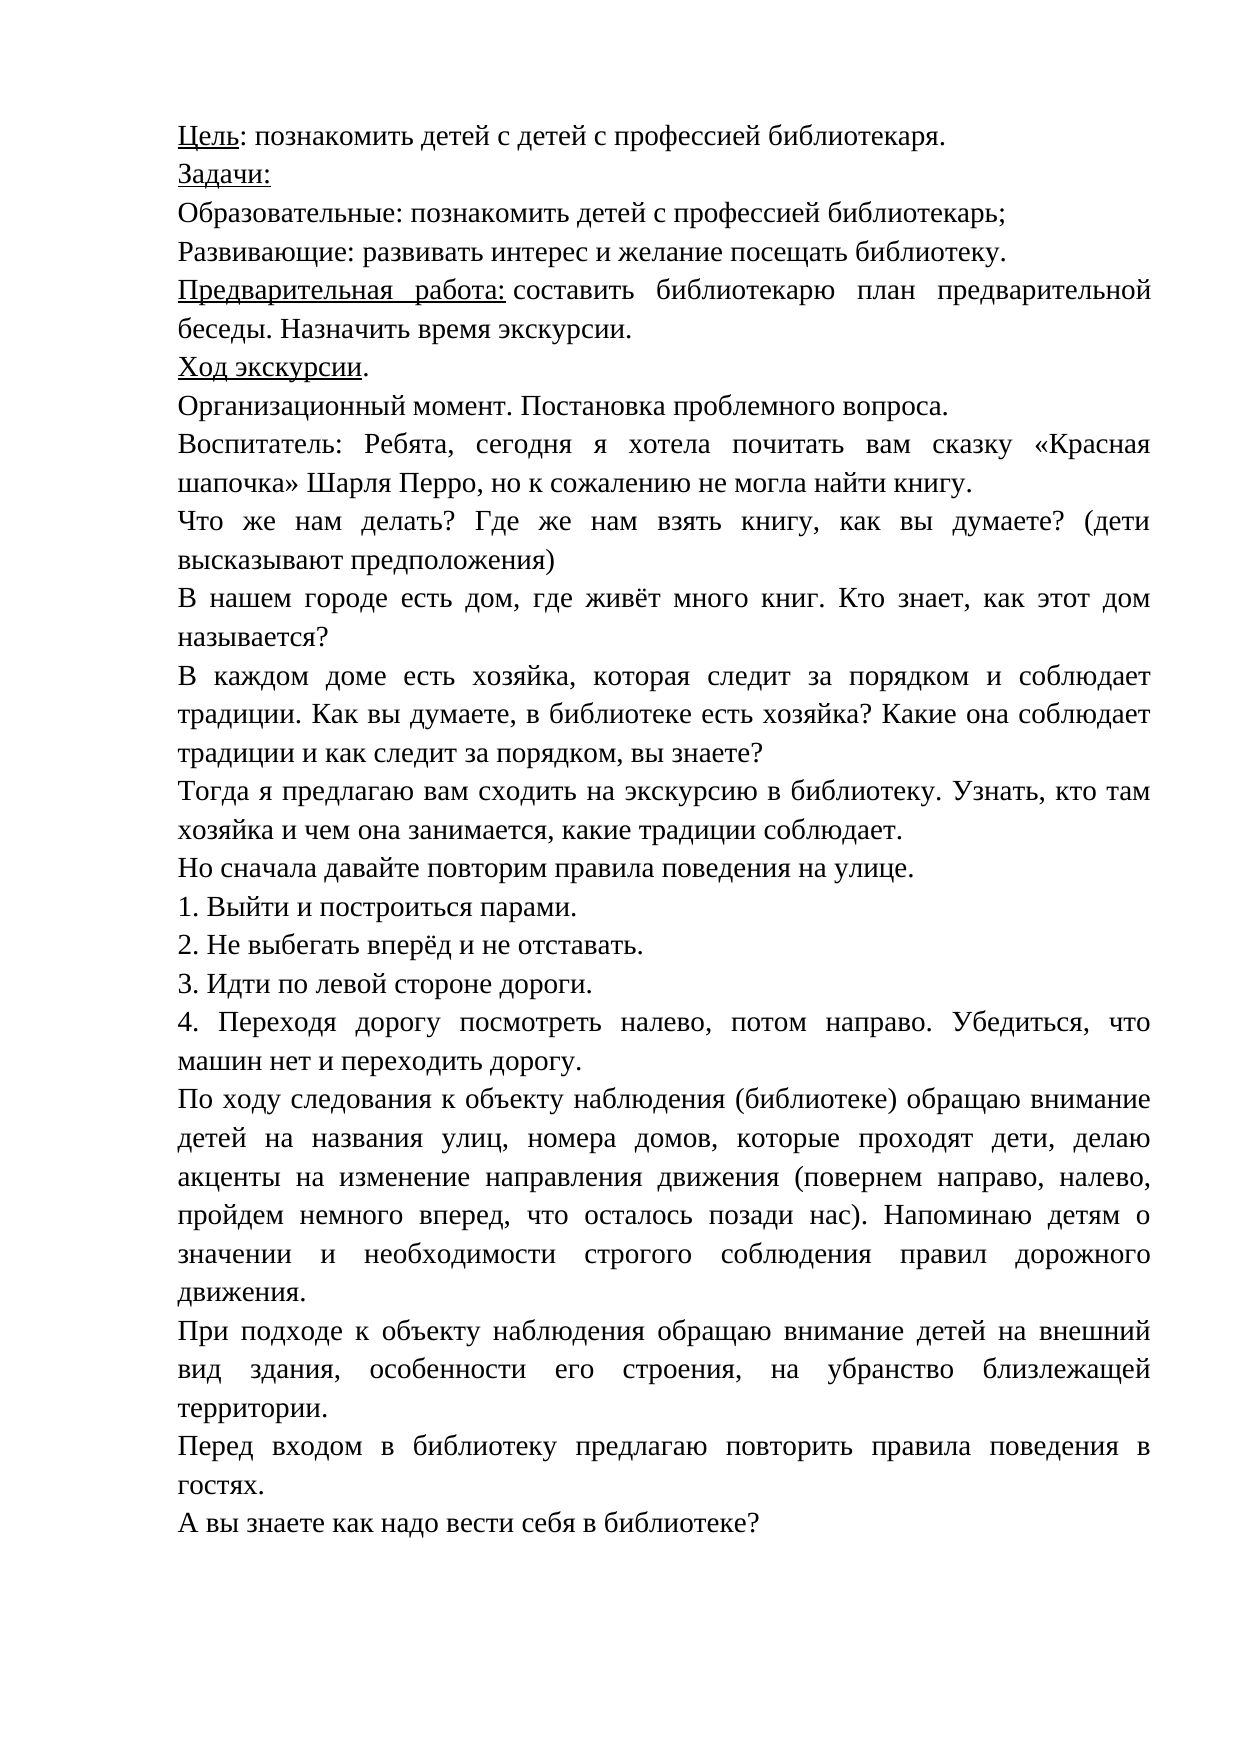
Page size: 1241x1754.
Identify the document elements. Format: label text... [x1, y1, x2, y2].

text Задачи: [177, 157, 1152, 190]
text Предварительная работа: составить библиотекарю план предварительной беседы. Назначить время экскурсии. [177, 272, 1152, 344]
text 1. Выйти и построиться парами. [177, 889, 1152, 922]
text Организационный момент. Постановка проблемного вопроса. [177, 388, 1152, 421]
text Тогда я предлагаю вам сходить на экскурсию в библиотеку. Узнать, кто там хозяйка и чем она занимается, какие традиции соблюдает. [177, 773, 1152, 845]
text А вы знаете как надо вести себя в библиотеке? [177, 1506, 1152, 1539]
text Воспитатель: Ребята, сегодня я хотела почитать вам сказку «Красная шапочка» Шарля Перро, но к сожалению не могла найти книгу. [177, 426, 1152, 498]
text Ход экскурсии. [177, 349, 1152, 383]
text При подходе к объекту наблюдения обращаю внимание детей на внешний вид здания, особенности его строения, на убранство близлежащей территории. [177, 1313, 1152, 1423]
text Образовательные: познакомить детей с профессией библиотекарь; [177, 195, 1152, 229]
text В каждом доме есть хозяйка, которая следит за порядком и соблюдает традиции. Как вы думаете, в библиотеке есть хозяйка? Какие она соблюдает традиции и как следит за порядком, вы знаете? [177, 658, 1152, 768]
text 2. Не выбегать вперёд и не отставать. [177, 927, 1152, 961]
text Цель: познакомить детей с детей с профессией библиотекаря. [177, 118, 1152, 152]
text Перед входом в библиотеку предлагаю повторить правила поведения в гостях. [177, 1428, 1152, 1501]
text 4. Переходя дорогу посмотреть налево, потом направо. Убедиться, что машин нет и переходить дорогу. [177, 1004, 1152, 1077]
text Но сначала давайте повторим правила поведения на улице. [177, 850, 1152, 884]
text Развивающие: развивать интерес и желание посещать библиотеку. [177, 234, 1152, 267]
text В нашем городе есть дом, где живёт много книг. Кто знает, как этот дом называется? [177, 581, 1152, 653]
text Что же нам делать? Где же нам взять книгу, как вы думаете? (дети высказывают предположения) [177, 503, 1152, 576]
text По ходу следования к объекту наблюдения (библиотеке) обращаю внимание детей на названия улиц, номера домов, которые проходят дети, делаю акценты на изменение направления движения (повернем направо, налево, пройдем немного вперед, что осталось позади нас). Напоминаю детям о значении и необходимости строгого соблюдения правил дорожного движения. [177, 1082, 1152, 1308]
text 3. Идти по левой стороне дороги. [177, 966, 1152, 999]
